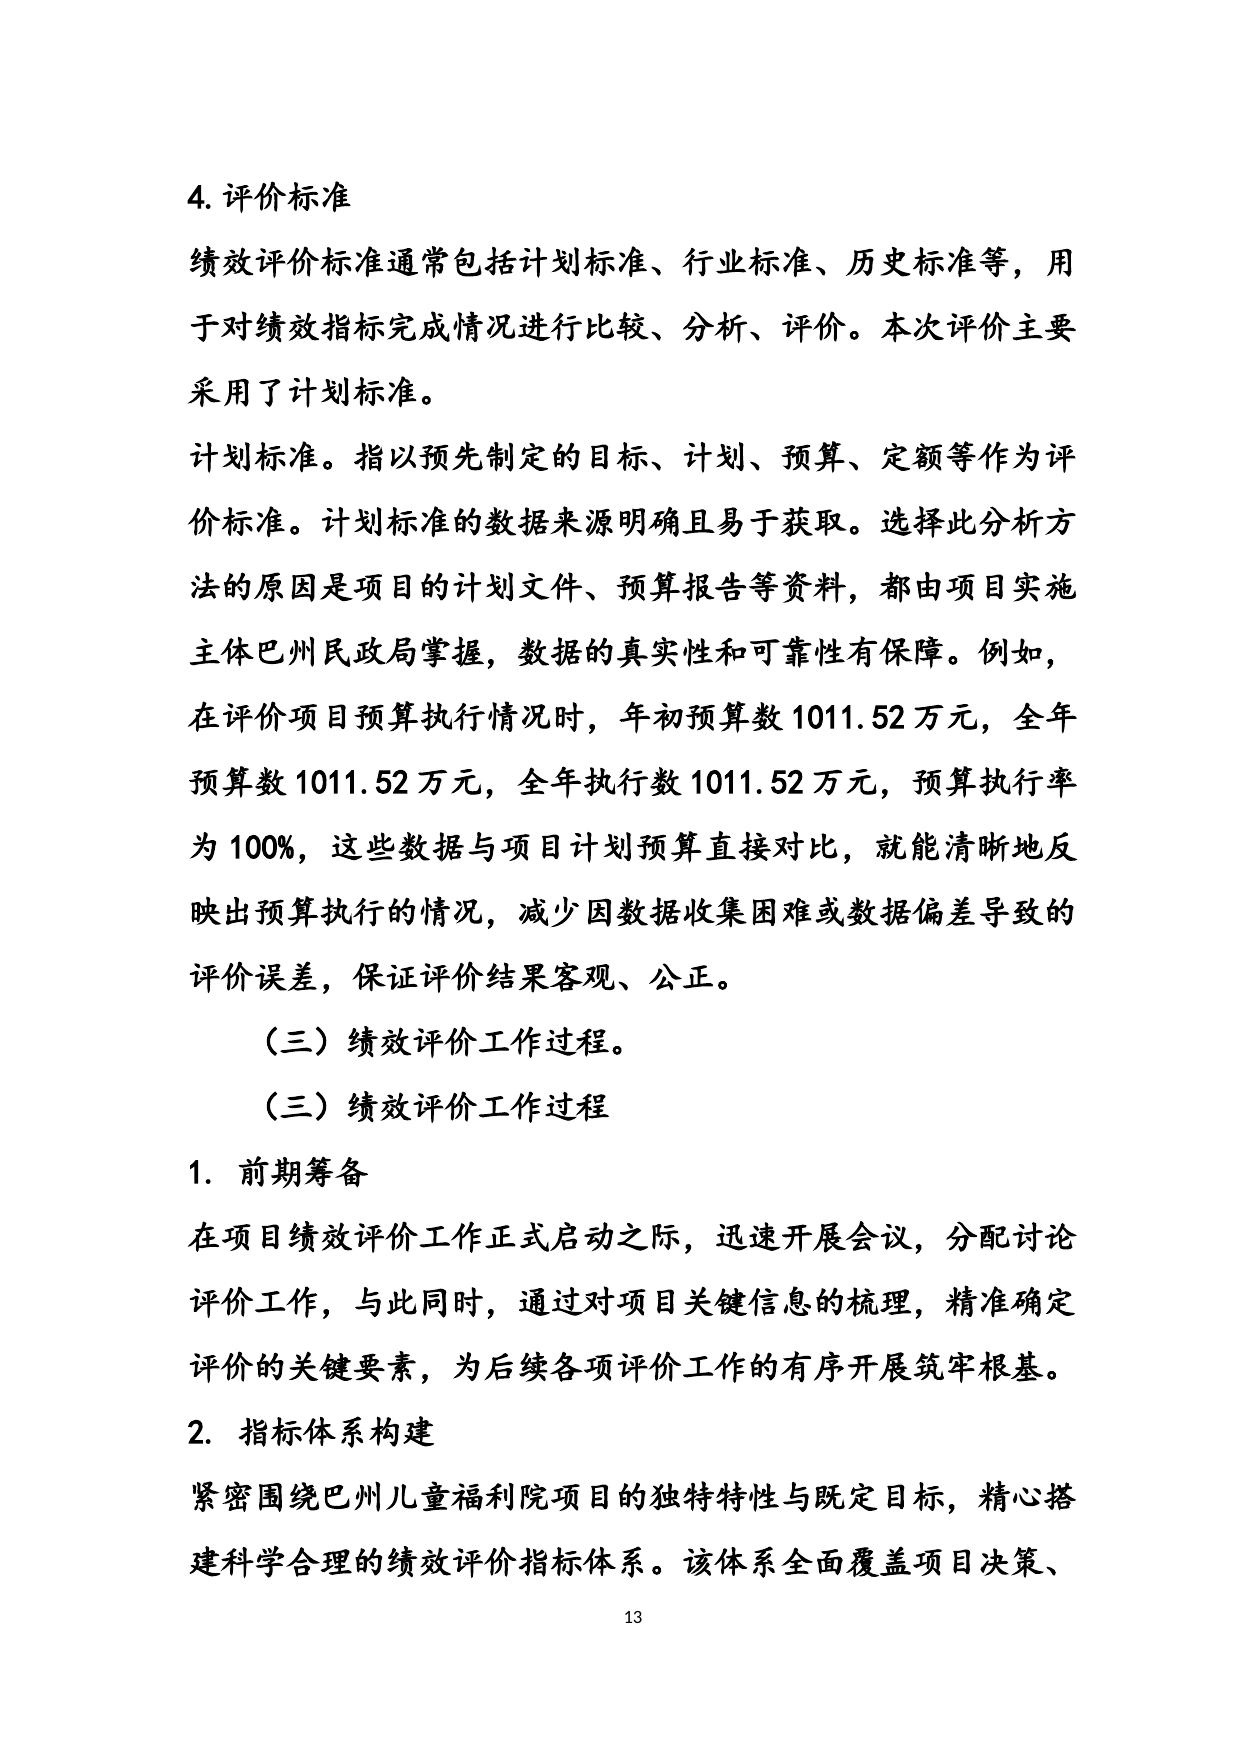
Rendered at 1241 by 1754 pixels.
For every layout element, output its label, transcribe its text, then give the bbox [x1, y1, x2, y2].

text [187, 162, 1078, 1007]
text （三）绩效评价工作过程。 [187, 1007, 1078, 1072]
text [187, 1072, 1078, 1592]
